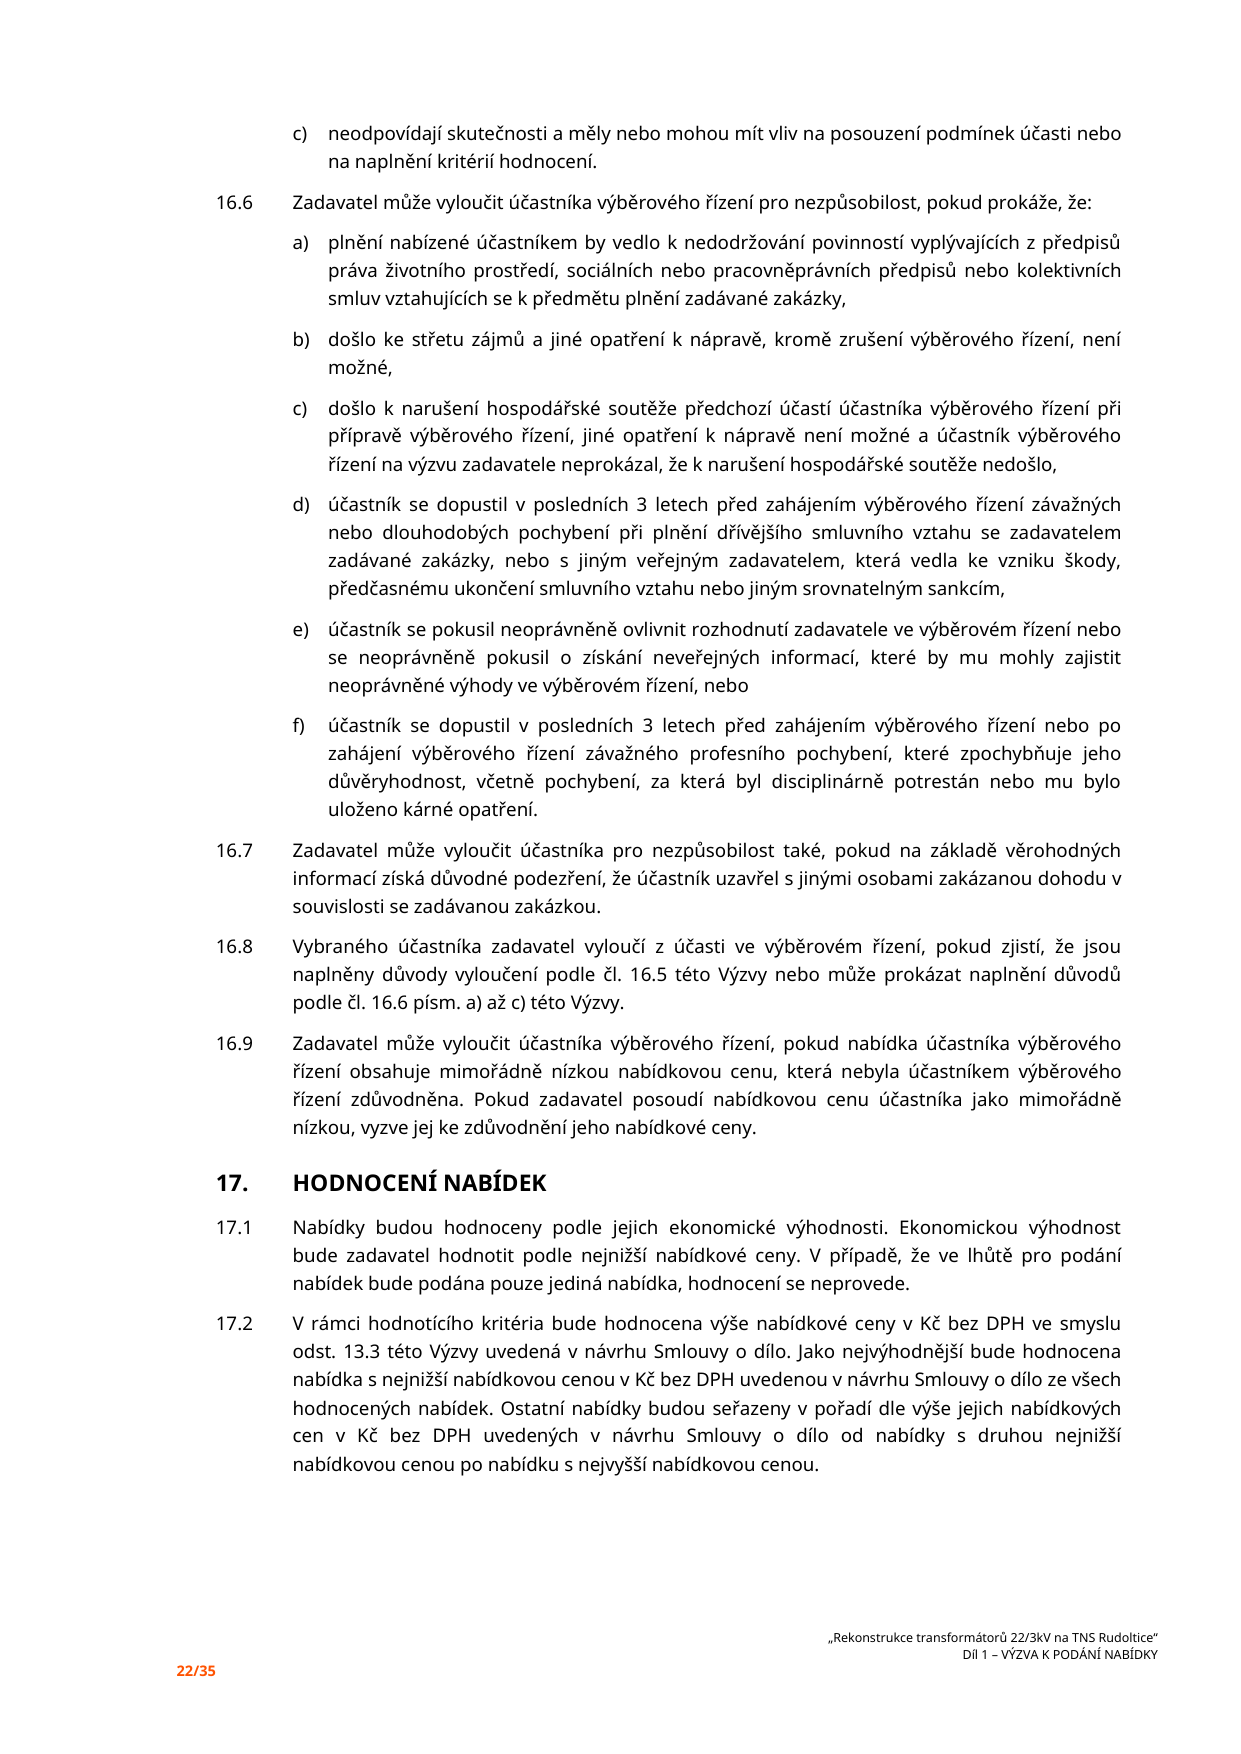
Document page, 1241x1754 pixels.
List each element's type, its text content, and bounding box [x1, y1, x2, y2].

list účastník se dopustil v posledních 3 letech před zahájením výběrového řízení nebo po zahájení výběrového řízení závažného profesního pochybení, které zpochybňuje jeho důvěryhodnost, včetně pochybení, za která byl disciplinárně potrestán nebo mu bylo uloženo kárné opatření. [292, 712, 1122, 822]
list došlo k narušení hospodářské soutěže předchozí účastí účastníka výběrového řízení při přípravě výběrového řízení, jiné opatření k nápravě není možné a účastník výběrového řízení na výzvu zadavatele neprokázal, že k narušení hospodářské soutěže nedošlo, [292, 395, 1122, 476]
text Nabídky budou hodnoceny podle jejich ekonomické výhodnosti. Ekonomickou výhodnost bude zadavatel hodnotit podle nejnižší nabídkové ceny. V případě, že ve lhůtě pro podání nabídek bude podána pouze jediná nabídka, hodnocení se neprovede. [216, 1214, 1122, 1296]
text Vybraného účastníka zadavatel vyloučí z účasti ve výběrovém řízení, pokud zjistí, že jsou naplněny důvody vyloučení podle čl. 16.5 této Výzvy nebo může prokázat naplnění důvodů podle čl. 16.6 písm. a) až c) této Výzvy. [216, 934, 1122, 1015]
list plnění nabízené účastníkem by vedlo k nedodržování povinností vyplývajících z předpisů práva životního prostředí, sociálních nebo pracovněprávních předpisů nebo kolektivních smluv vztahujících se k předmětu plnění zadávané zakázky, [292, 230, 1122, 311]
text HODNOCENÍ NABÍDEK [216, 1167, 1122, 1198]
text Zadavatel může vyloučit účastníka pro nezpůsobilost také, pokud na základě věrohodných informací získá důvodné podezření, že účastník uzavřel s jinými osobami zakázanou dohodu v souvislosti se zadávanou zakázkou. [216, 837, 1122, 919]
list účastník se dopustil v posledních 3 letech před zahájením výběrového řízení závažných nebo dlouhodobých pochybení při plnění dřívějšího smluvního vztahu se zadavatelem zadávané zakázky, nebo s jiným veřejným zadavatelem, která vedla ke vzniku škody, předčasnému ukončení smluvního vztahu nebo jiným srovnatelným sankcím, [292, 491, 1122, 601]
list neodpovídají skutečnosti a měly nebo mohou mít vliv na posouzení podmínek účasti nebo na naplnění kritérií hodnocení. [292, 121, 1122, 174]
list došlo ke střetu zájmů a jiné opatření k nápravě, kromě zrušení výběrového řízení, není možné, [292, 326, 1122, 380]
text V rámci hodnotícího kritéria bude hodnocena výše nabídkové ceny v Kč bez DPH ve smyslu odst. 13.3 této Výzvy uvedená v návrhu Smlouvy o dílo. Jako nejvýhodnější bude hodnocena nabídka s nejnižší nabídkovou cenou v Kč bez DPH uvedenou v návrhu Smlouvy o dílo ze všech hodnocených nabídek. Ostatní nabídky budou seřazeny v pořadí dle výše jejich nabídkových cen v Kč bez DPH uvedených v návrhu Smlouvy o dílo od nabídky s druhou nejnižší nabídkovou cenou po nabídku s nejvyšší nabídkovou cenou. [216, 1311, 1122, 1476]
list účastník se pokusil neoprávněně ovlivnit rozhodnutí zadavatele ve výběrovém řízení nebo se neoprávněně pokusil o získání neveřejných informací, které by mu mohly zajistit neoprávněné výhody ve výběrovém řízení, nebo [292, 616, 1122, 697]
text Zadavatel může vyloučit účastníka výběrového řízení pro nezpůsobilost, pokud prokáže, že: [216, 189, 1122, 215]
text Zadavatel může vyloučit účastníka výběrového řízení, pokud nabídka účastníka výběrového řízení obsahuje mimořádně nízkou nabídkovou cenu, která nebyla účastníkem výběrového řízení zdůvodněna. Pokud zadavatel posoudí nabídkovou cenu účastníka jako mimořádně nízkou, vyzve jej ke zdůvodnění jeho nabídkové ceny. [216, 1030, 1122, 1140]
